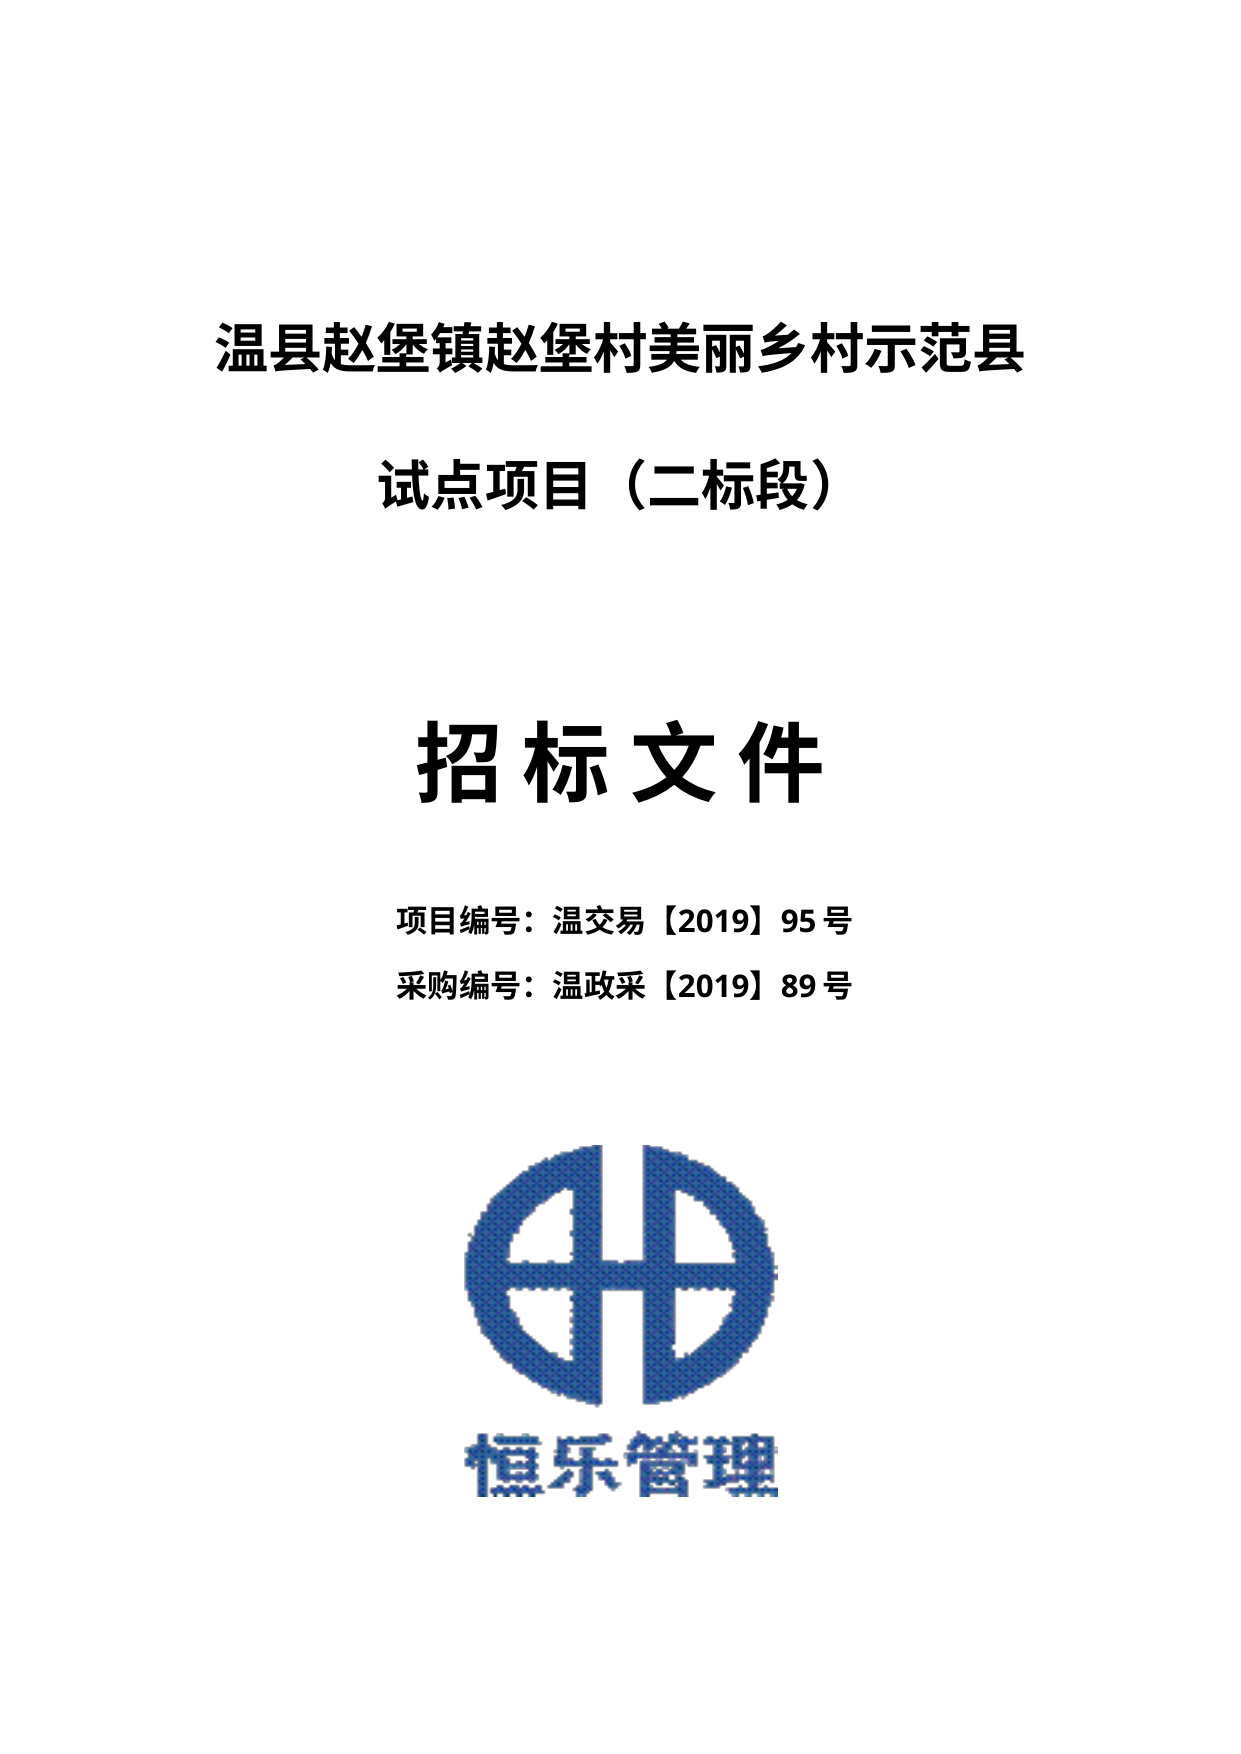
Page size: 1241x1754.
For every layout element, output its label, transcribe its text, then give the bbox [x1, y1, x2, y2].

text 温县赵堡镇赵堡村美丽乡村示范县 [148, 296, 1092, 394]
picture [463, 1145, 778, 1497]
text 招 标 文 件 [148, 693, 1092, 823]
text 试点项目（二标段） [148, 433, 1092, 531]
text 采购编号：温政采【2019】89号 [148, 951, 1092, 1016]
text 项目编号：温交易【2019】95号 [148, 886, 1092, 951]
